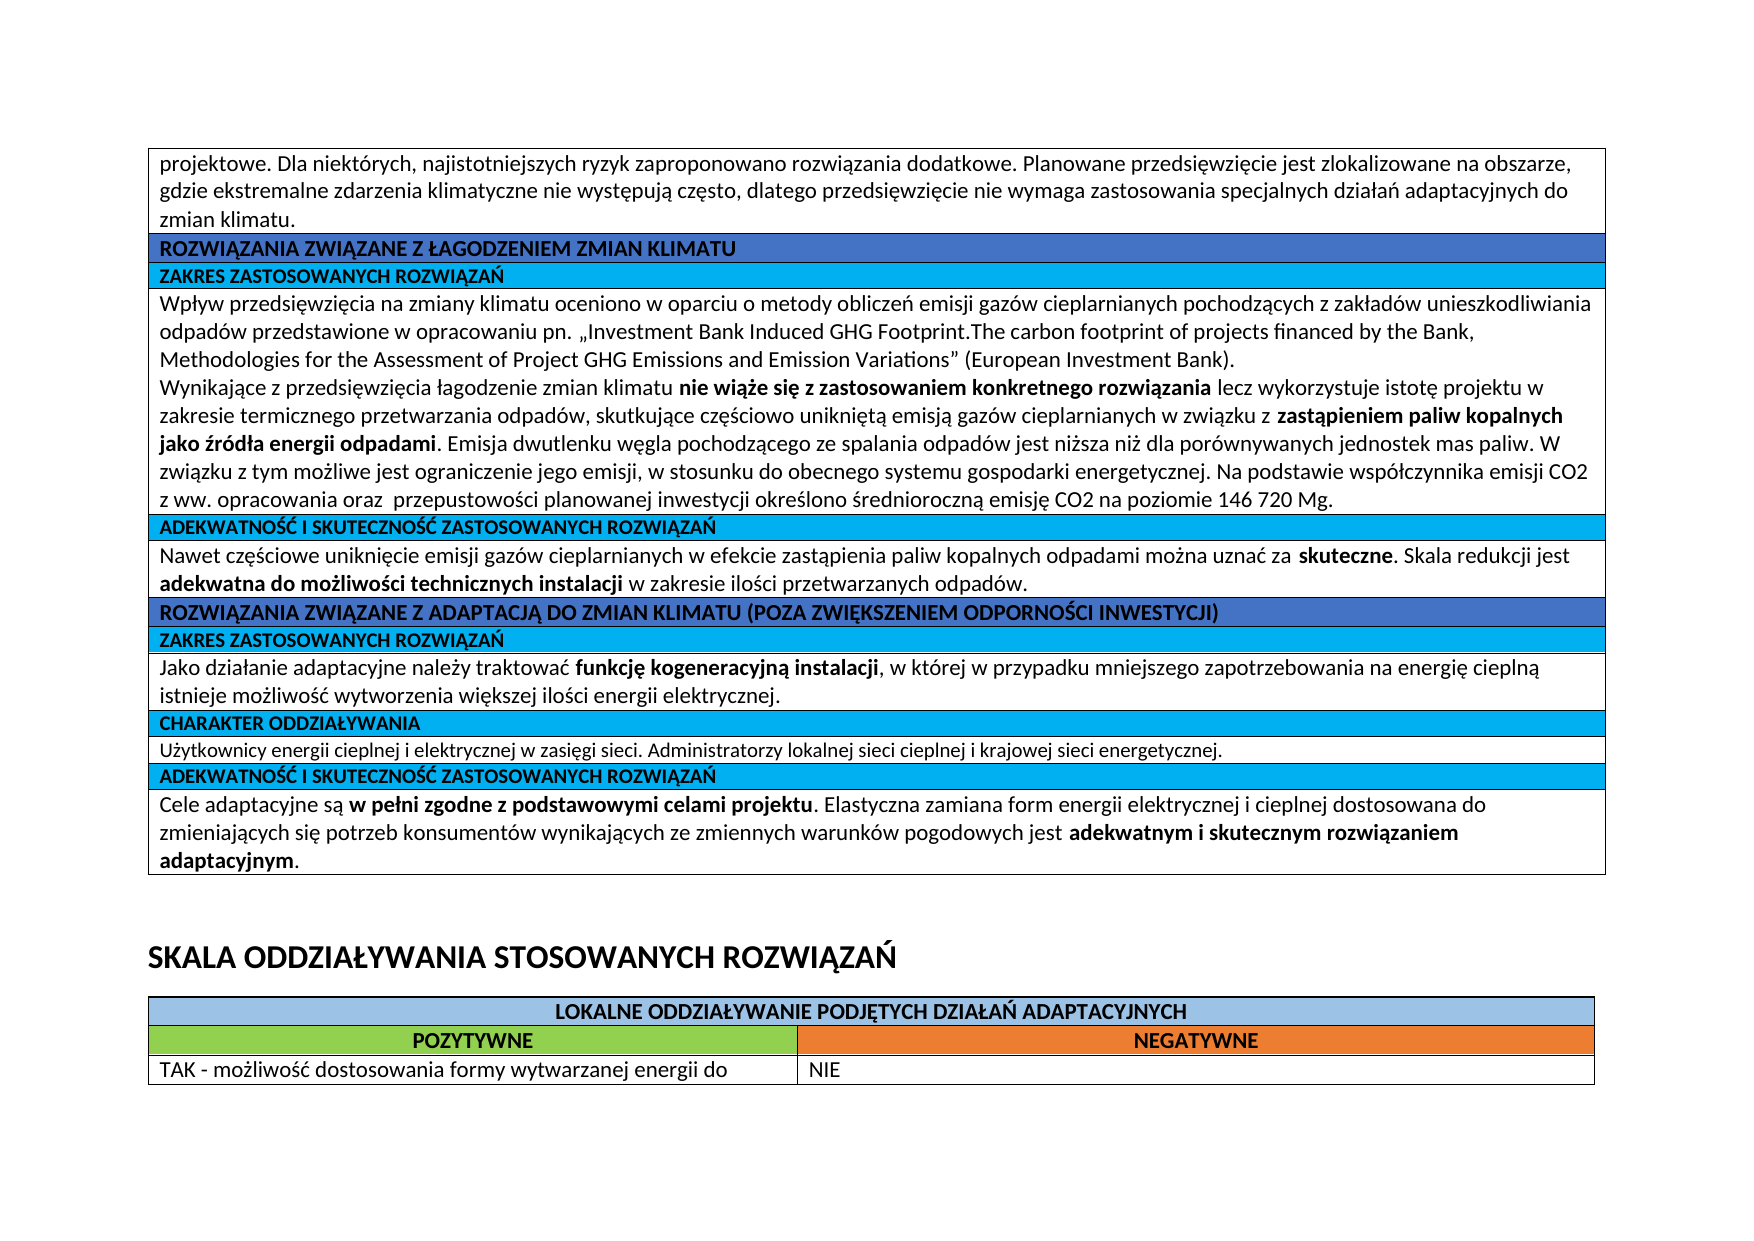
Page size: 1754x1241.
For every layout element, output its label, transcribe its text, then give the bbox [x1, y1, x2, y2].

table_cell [149, 149, 1605, 233]
table_cell ADEKWATNOŚĆ I SKUTECZNOŚĆ ZASTOSOWANYCH ROZWIĄZAŃ [149, 515, 1605, 540]
table_cell Wpływ przedsięwzięcia na zmiany klimatu oceniono w oparciu o metody obliczeń emisji gazów cieplarnianych pochodzących z zakładów unieszkodliwiania odpadów przedstawione w opracowaniu pn. „Investment Bank Induced GHG Footprint.The carbon footprint of projects financed by the Bank, Methodologies for the Assessment of Project GHG Emissions and Emission Variations” (European Investment Bank). Wynikające z przedsięwzięcia łagodzenie zmian klimatu nie wiąże się z zastosowaniem konkretnego rozwiązania lecz wykorzystuje istotę projektu w zakresie termicznego przetwarzania odpadów, skutkujące częściowo unikniętą emisją gazów cieplarnianych w związku z zastąpieniem paliw kopalnych jako źródła energii odpadami. Emisja dwutlenku węgla pochodzącego ze spalania odpadów jest niższa niż dla porównywanych jednostek mas paliw. W związku z tym możliwe jest ograniczenie jego emisji, w stosunku do obecnego systemu gospodarki energetycznej. Na podstawie współczynnika emisji CO2 z ww. opracowania oraz przepustowości planowanej inwestycji określono średnioroczną emisję CO2 na poziomie 146 720 Mg. [149, 289, 1605, 513]
table_cell Jako działanie adaptacyjne należy traktować funkcję kogeneracyjną instalacji, w której w przypadku mniejszego zapotrzebowania na energię cieplną istnieje możliwość wytworzenia większej ilości energii elektrycznej. [149, 654, 1605, 709]
table_cell ZAKRES ZASTOSOWANYCH ROZWIĄZAŃ [149, 263, 1605, 288]
table_cell ZAKRES ZASTOSOWANYCH ROZWIĄZAŃ [149, 627, 1605, 652]
table_cell NEGATYWNE [798, 1026, 1594, 1054]
table_cell CHARAKTER ODDZIAŁYWANIA [149, 711, 1605, 736]
table_cell Użytkownicy energii cieplnej i elektrycznej w zasięgi sieci. Administratorzy lokalnej sieci cieplnej i krajowej sieci energetycznej. [149, 737, 1605, 762]
table_cell POZYTYWNE [149, 1026, 797, 1054]
table_cell NIE [798, 1056, 1594, 1083]
table_header LOKALNE ODDZIAŁYWANIE PODJĘTYCH DZIAŁAŃ ADAPTACYJNYCH [149, 998, 1594, 1025]
table_cell Nawet częściowe uniknięcie emisji gazów cieplarnianych w efekcie zastąpienia paliw kopalnych odpadami można uznać za skuteczne. Skala redukcji jest adekwatna do możliwości technicznych instalacji w zakresie ilości przetwarzanych odpadów. [149, 541, 1605, 597]
text SKALA ODDZIAŁYWANIA STOSOWANYCH ROZWIĄZAŃ [148, 936, 1606, 976]
table_cell ROZWIĄZANIA ZWIĄZANE Z ŁAGODZENIEM ZMIAN KLIMATU [149, 234, 1605, 262]
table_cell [149, 1056, 797, 1083]
table_cell Cele adaptacyjne są w pełni zgodne z podstawowymi celami projektu. Elastyczna zamiana form energii elektrycznej i cieplnej dostosowana do zmieniających się potrzeb konsumentów wynikających ze zmiennych warunków pogodowych jest adekwatnym i skutecznym rozwiązaniem adaptacyjnym. [149, 790, 1605, 874]
table_cell ADEKWATNOŚĆ I SKUTECZNOŚĆ ZASTOSOWANYCH ROZWIĄZAŃ [149, 764, 1605, 789]
table_cell ROZWIĄZANIA ZWIĄZANE Z ADAPTACJĄ DO ZMIAN KLIMATU (POZA ZWIĘKSZENIEM ODPORNOŚCI INWESTYCJI) [149, 598, 1605, 626]
